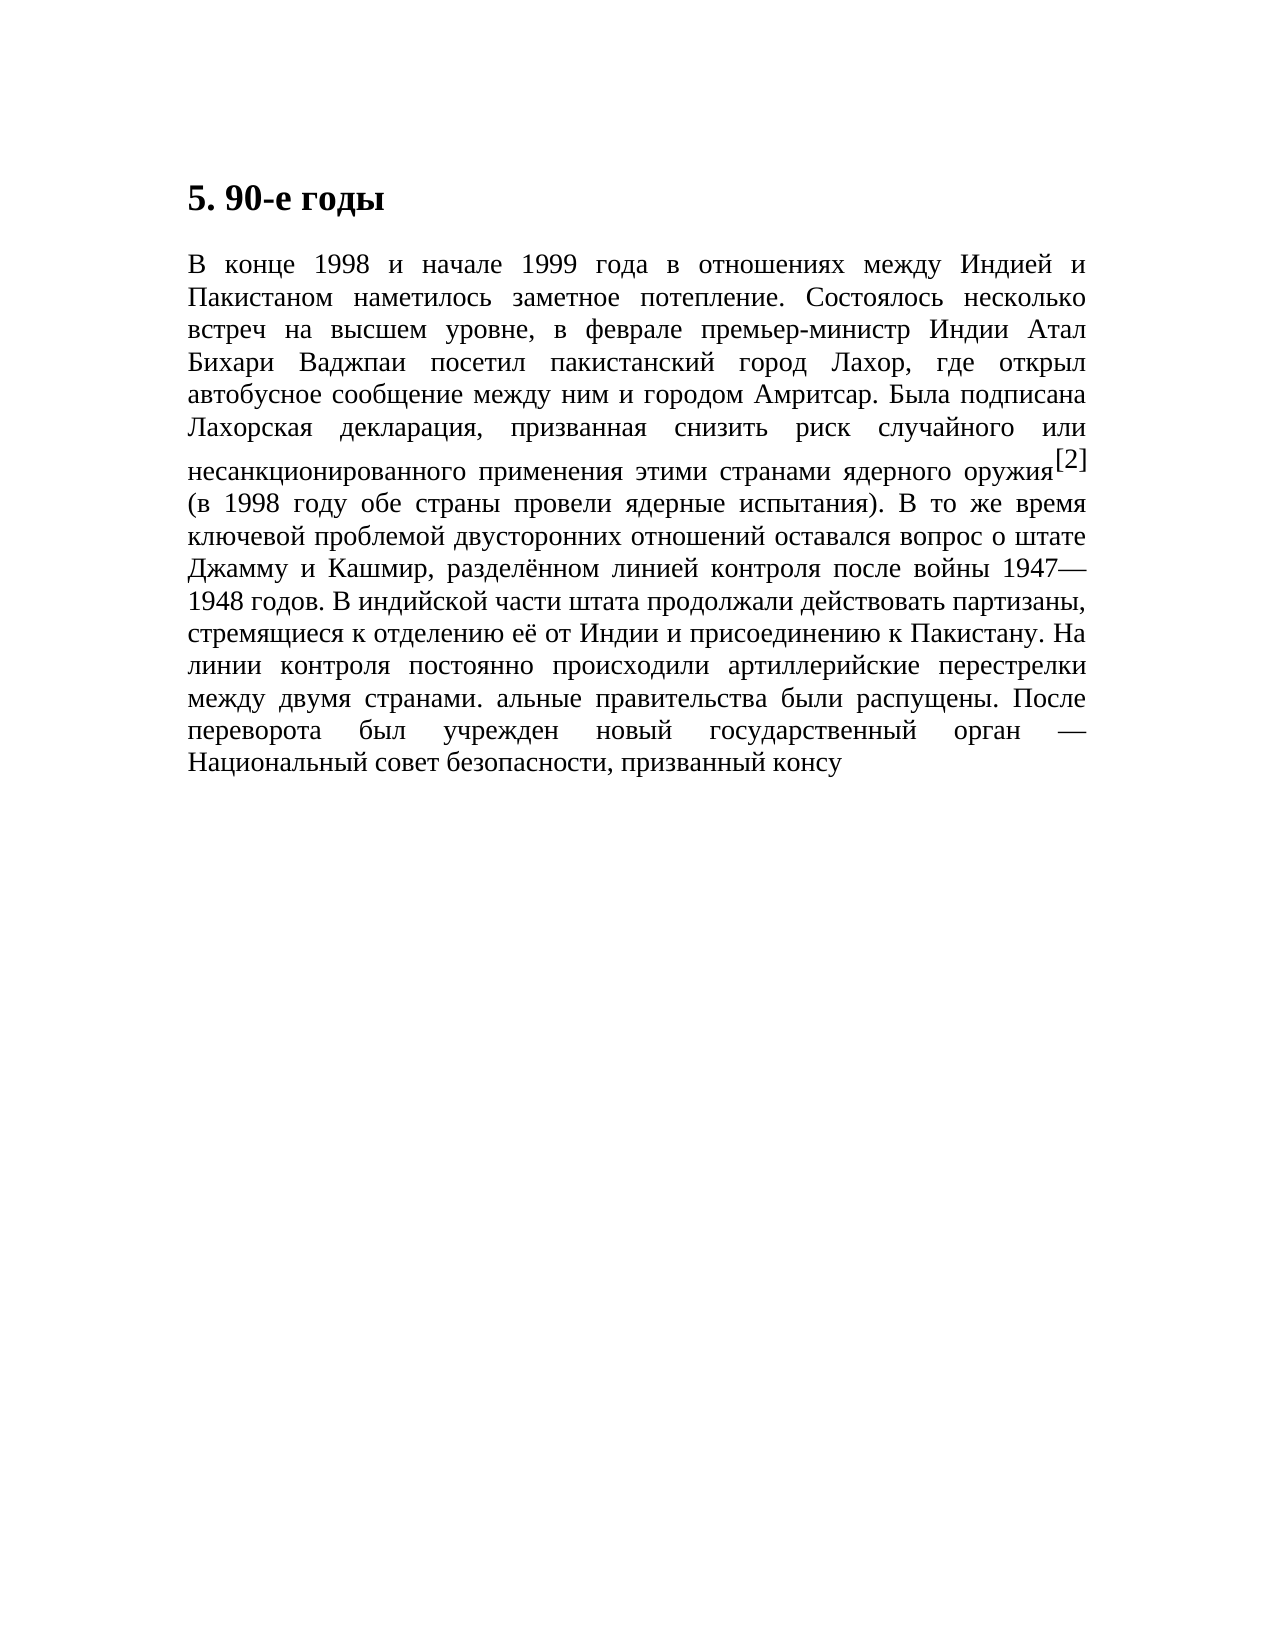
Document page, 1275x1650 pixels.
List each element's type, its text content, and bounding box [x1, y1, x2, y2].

text В конце 1998 и начале 1999 года в отношениях между Индией и Пакистаном наметилось заметное потепление. Состоялось несколько встреч на высшем уровне, в феврале премьер-министр Индии Атал Бихари Ваджпаи посетил пакистанский город Лахор, где открыл автобусное сообщение между ним и городом Амритсар. Была подписана Лахорская декларация, призванная снизить риск случайного или несанкционированного применения этими странами ядерного оружия[2] (в 1998 году обе страны провели ядерные испытания). В то же время ключевой проблемой двусторонних отношений оставался вопрос о штате Джамму и Кашмир, разделённом линией контроля после войны 1947—1948 годов. В индийской части штата продолжали действовать партизаны, стремящиеся к отделению её от Индии и присоединению к Пакистану. На линии контроля постоянно происходили артиллерийские перестрелки между двумя странами. альные правительства были распущены. После переворота был учрежден новый государственный орган — Национальный совет безопасности, призванный консу [187, 248, 1087, 778]
list 5. 90-е годы [187, 175, 1087, 218]
